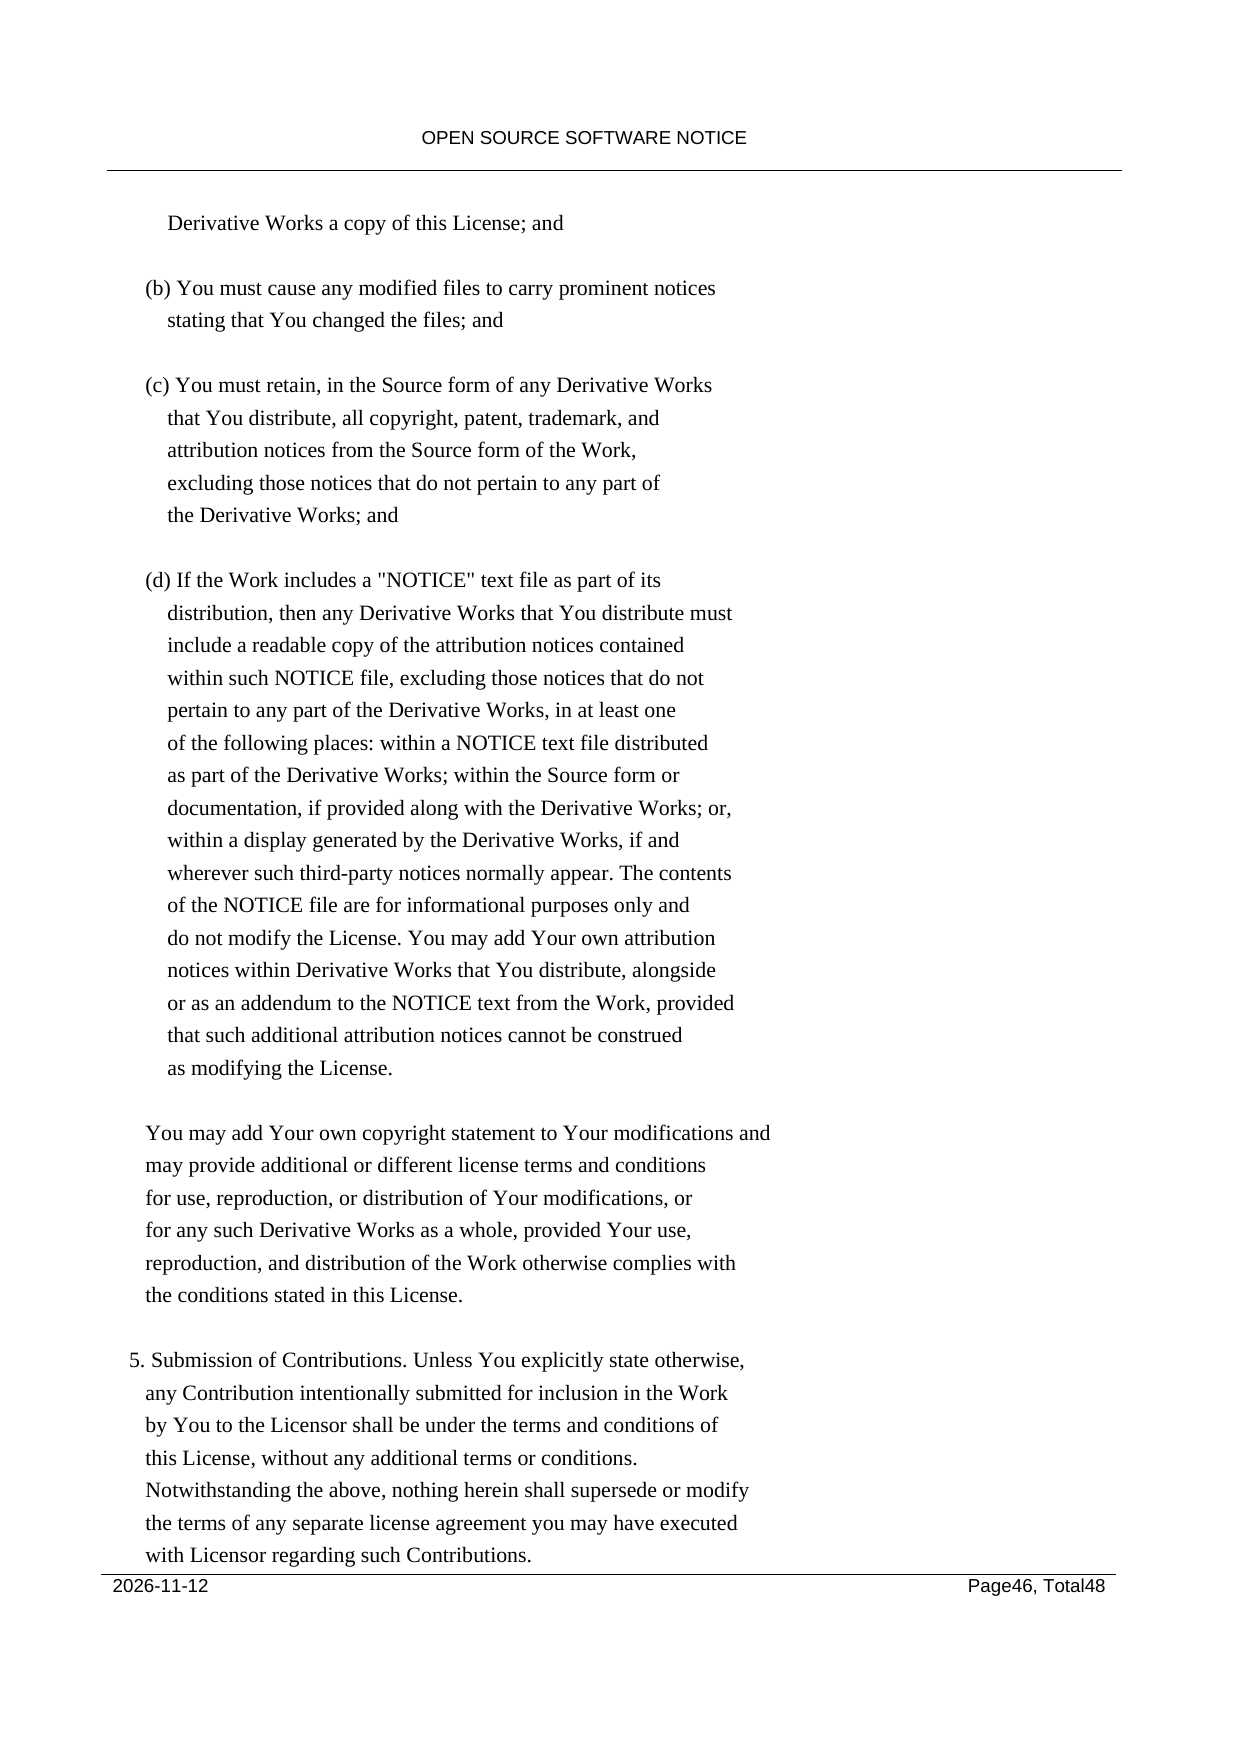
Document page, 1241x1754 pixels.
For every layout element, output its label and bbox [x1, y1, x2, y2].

text [112, 206, 1128, 1571]
